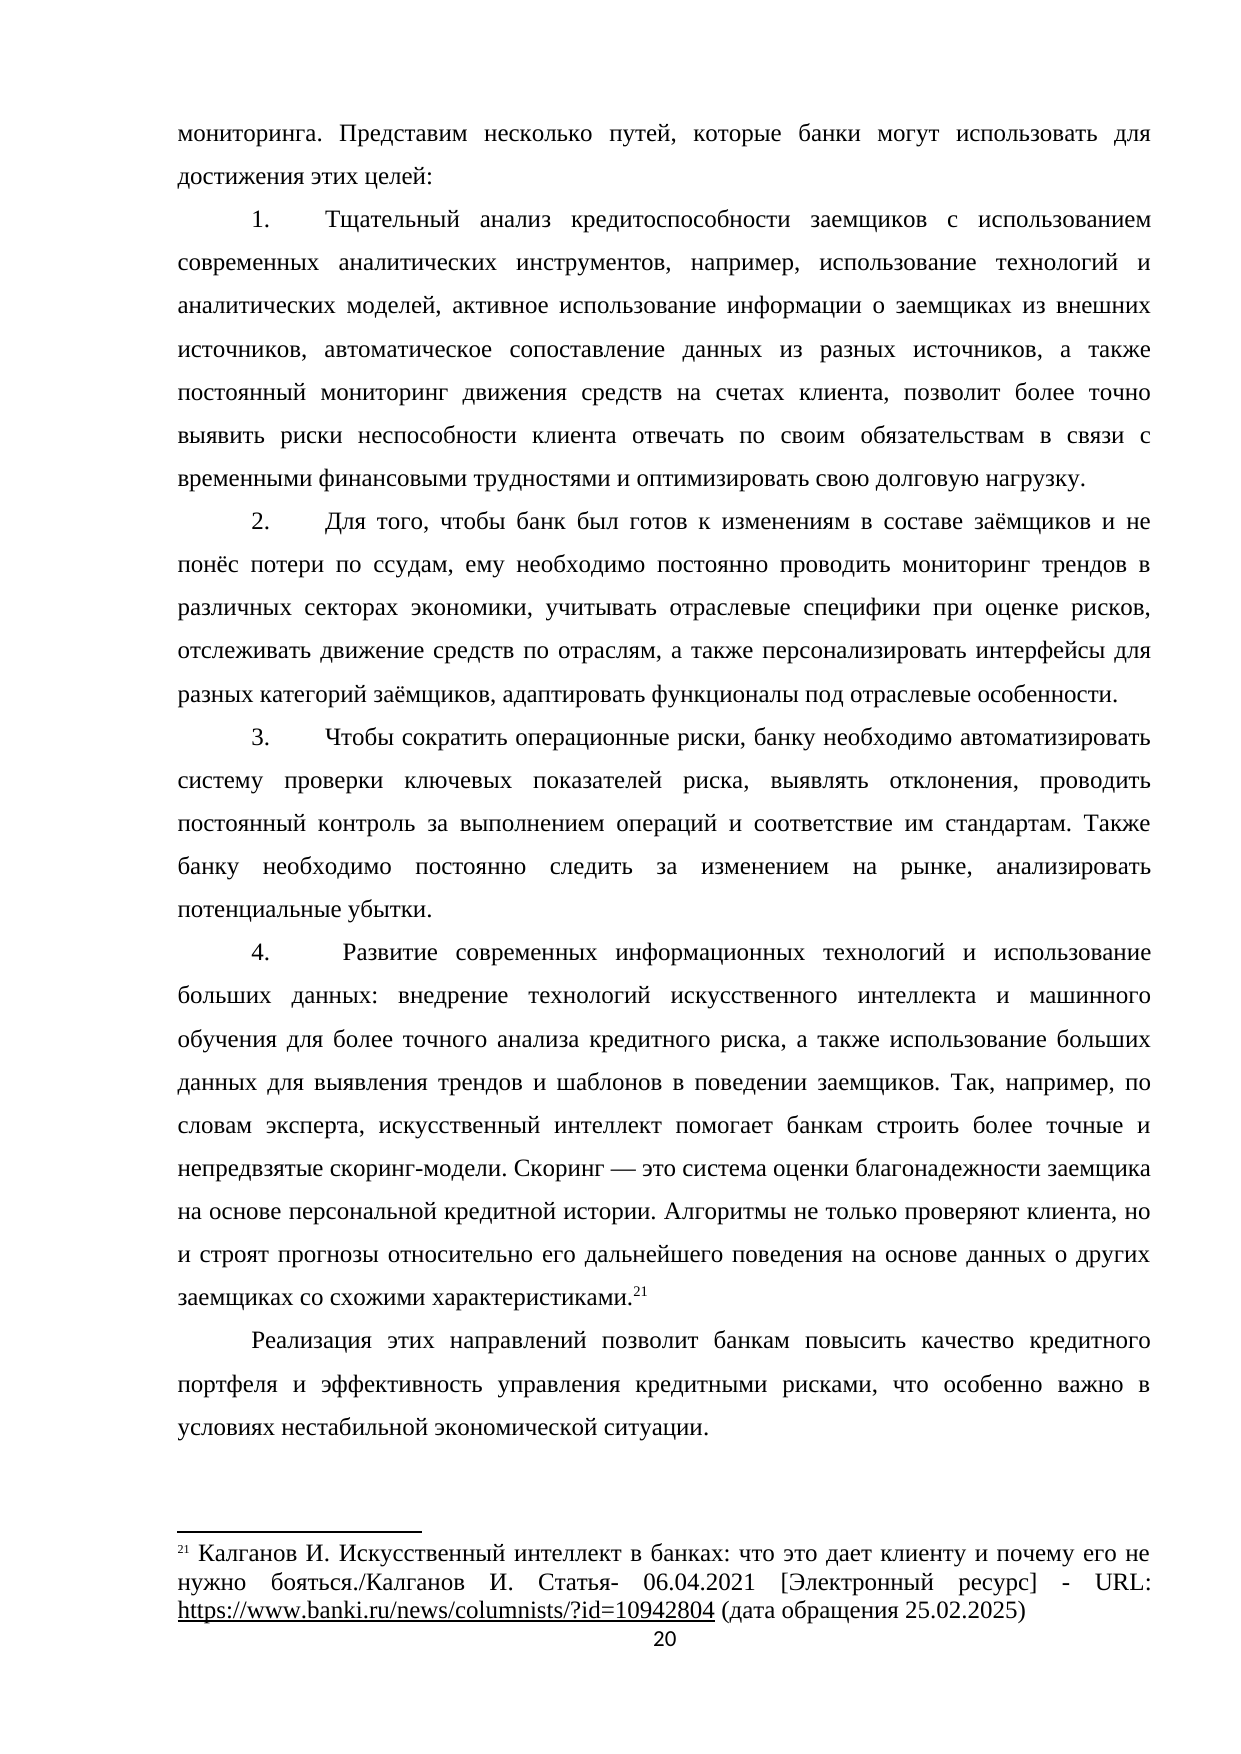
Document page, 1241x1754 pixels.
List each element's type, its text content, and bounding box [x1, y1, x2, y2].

list Тщательный анализ кредитоспособности заемщиков с использованием современных аналитических инструментов, например, использование технологий и аналитических моделей, активное использование информации о заемщиках из внешних источников, автоматическое сопоставление данных из разных источников, а также постоянный мониторинг движения средств на счетах клиента, позволит более точно выявить риски неспособности клиента отвечать по своим обязательствам в связи с временными финансовыми трудностями и оптимизировать свою долговую нагрузку. [177, 204, 1152, 492]
text Реализация этих направлений позволит банкам повысить качество кредитного портфеля и эффективность управления кредитными рисками, что особенно важно в условиях нестабильной экономической ситуации. [177, 1326, 1152, 1441]
list Развитие современных информационных технологий и использование больших данных: внедрение технологий искусственного интеллекта и машинного обучения для более точного анализа кредитного риска, а также использование больших данных для выявления трендов и шаблонов в поведении заемщиков. Так, например, по словам эксперта, искусственный интеллект помогает банкам строить более точные и непредвзятые скоринг-модели. Скоринг — это система оценки благонадежности заемщика на основе персональной кредитной истории. Алгоритмы не только проверяют клиента, но и строят прогнозы относительно его дальнейшего поведения на основе данных о других заемщиках со схожими характеристиками. [177, 937, 1152, 1311]
list Чтобы сократить операционные риски, банку необходимо автоматизировать систему проверки ключевых показателей риска, выявлять отклонения, проводить постоянный контроль за выполнением операций и соответствие им стандартам. Также банку необходимо постоянно следить за изменением на рынке, анализировать потенциальные убытки. [177, 722, 1152, 923]
list Для того, чтобы банк был готов к изменениям в составе заёмщиков и не понёс потери по ссудам, ему необходимо постоянно проводить мониторинг трендов в различных секторах экономики, учитывать отраслевые специфики при оценке рисков, отслеживать движение средств по отраслям, а также персонализировать интерфейсы для разных категорий заёмщиков, адаптировать функционалы под отраслевые особенности. [177, 506, 1152, 707]
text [177, 118, 1152, 190]
